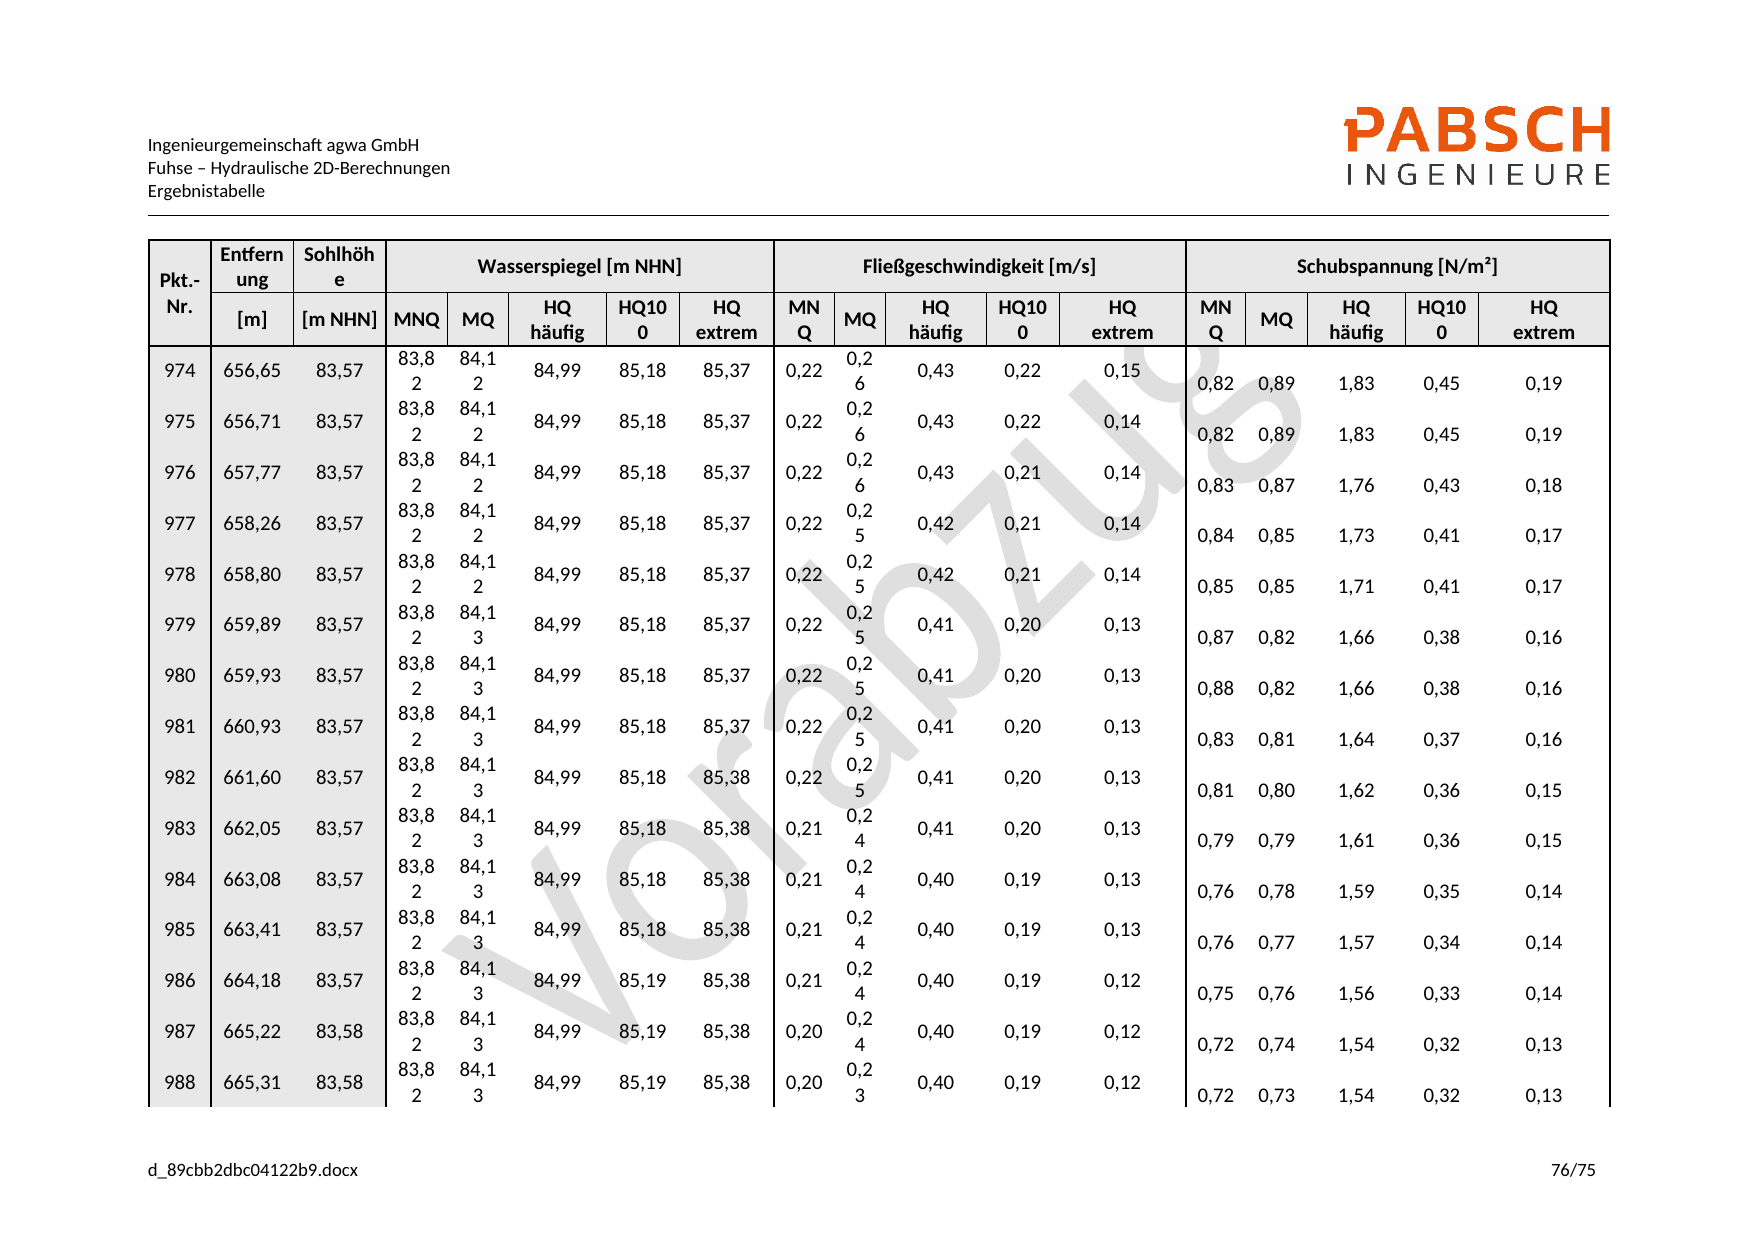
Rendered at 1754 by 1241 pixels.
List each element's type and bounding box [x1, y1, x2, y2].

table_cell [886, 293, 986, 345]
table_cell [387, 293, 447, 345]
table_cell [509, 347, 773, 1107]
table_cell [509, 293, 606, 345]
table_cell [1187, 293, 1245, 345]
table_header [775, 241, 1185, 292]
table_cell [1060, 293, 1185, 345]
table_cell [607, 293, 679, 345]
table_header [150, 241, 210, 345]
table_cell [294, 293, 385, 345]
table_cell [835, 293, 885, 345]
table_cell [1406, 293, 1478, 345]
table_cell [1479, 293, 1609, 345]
picture [1343, 106, 1610, 185]
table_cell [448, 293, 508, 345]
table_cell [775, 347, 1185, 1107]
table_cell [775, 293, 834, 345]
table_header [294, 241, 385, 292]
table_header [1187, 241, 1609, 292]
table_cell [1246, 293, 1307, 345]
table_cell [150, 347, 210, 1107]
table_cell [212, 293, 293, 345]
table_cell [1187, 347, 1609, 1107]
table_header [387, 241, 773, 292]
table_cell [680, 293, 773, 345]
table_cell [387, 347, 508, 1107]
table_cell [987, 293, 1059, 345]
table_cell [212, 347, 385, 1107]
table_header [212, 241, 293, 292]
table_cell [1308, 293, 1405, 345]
